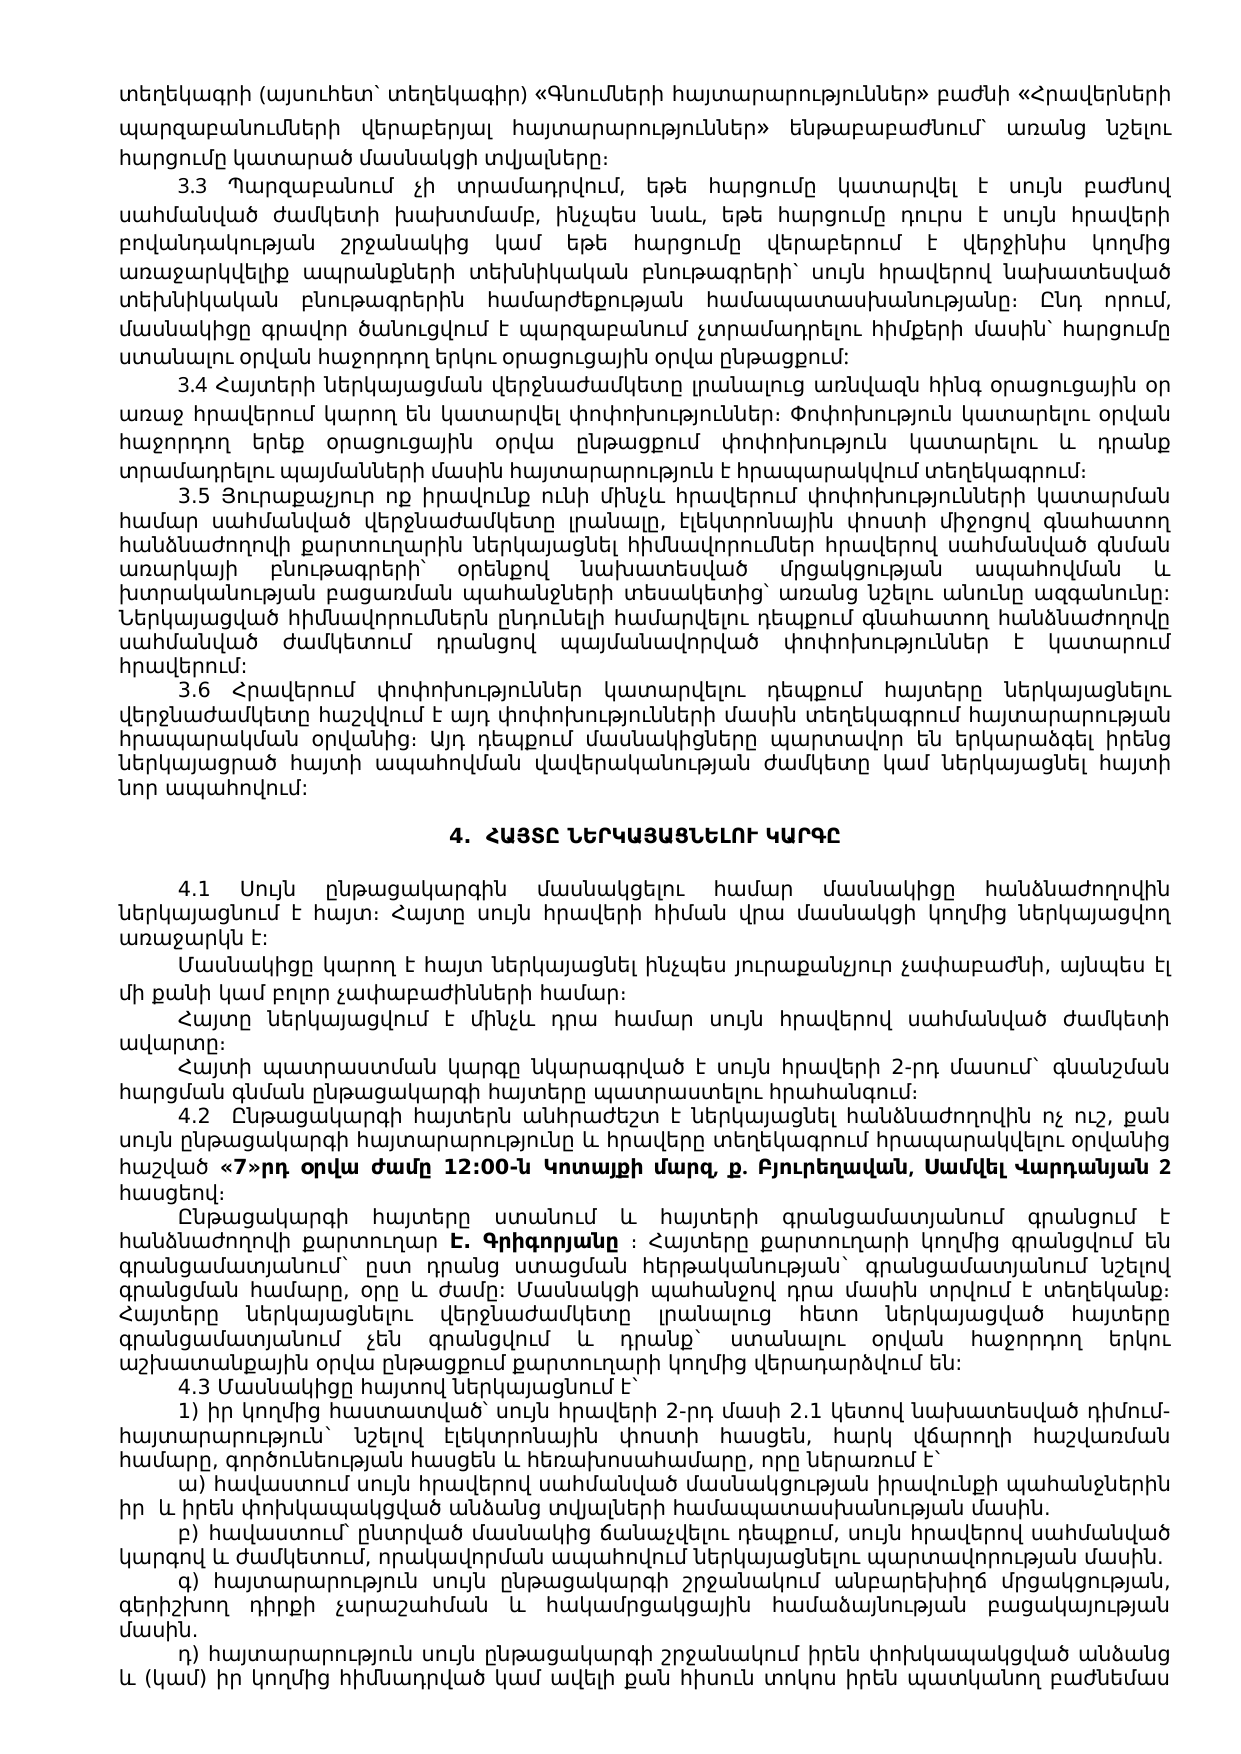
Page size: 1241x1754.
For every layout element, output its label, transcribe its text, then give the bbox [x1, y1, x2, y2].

text բ) հավաստում՝ ընտրված մասնակից ճանաչվելու դեպքում, սույն հրավերով սահմանված կարգով և ժամկետում, որակավորման ապահովում ներկայացնելու պարտավորության մասին. [118, 1521, 1171, 1569]
text Հայտը ներկայացվում է մինչև դրա համար սույն հրավերով սահմանված ժամկետի ավարտը։ [118, 1007, 1171, 1055]
text 3.5 Յուրաքաչյուր ոք իրավունք ունի մինչև հրավերում փոփոխությունների կատարման համար սահմանված վերջնաժամկետը լրանալը, էլեկտրոնային փոստի միջոցով գնահատող հանձնաժողովի քարտուղարին ներկայացնել հիմնավորումներ հրավերով սահմանված գնման առարկայի բնութագրերի՝ օրենքով նախատեսված մրցակցության ապահովման և խտրականության բացառման պահանջների տեսակետից՝ առանց նշելու անունը ազգանունը: Ներկայացված հիմնավորումներն ընդունելի համարվելու դեպքում գնահատող հանձնաժողովը սահմանված ժամկետում դրանցով պայմանավորված փոփոխություններ է կատարում հրավերում: [118, 484, 1171, 678]
text ա) հավաստում սույն հրավերով սահմանված մասնակցության իրավունքի պահանջներին իր և իրեն փոխկապակցված անձանց տվյալների համապատասխանության մասին. [118, 1472, 1171, 1521]
text 4.1 Սույն ընթացակարգին մասնակցելու համար մասնակիցը հանձնաժողովին ներկայացնում է հայտ։ Հայտը սույն հրավերի հիման վրա մասնակցի կողմից ներկայացվող առաջարկն է: [118, 877, 1171, 950]
text Ընթացակարգի հայտերը ստանում և հայտերի գրանցամատյանում գրանցում է հանձնաժողովի քարտուղար Է. Գրիգորյանը ։ Հայտերը քարտուղարի կողմից գրանցվում են գրանցամատյանում` ըստ դրանց ստացման հերթականության` գրանցամատյանում նշելով գրանցման համարը, օրը և ժամը: Մասնակցի պահանջով դրա մասին տրվում է տեղեկանք։ Հայտերը ներկայացնելու վերջնաժամկետը լրանալուց հետո ներկայացված հայտերը գրանցամատյանում չեն գրանցվում և դրանք` ստանալու օրվան հաջորդող երկու աշխատանքային օրվա ընթացքում քարտուղարի կողմից վերադարձվում են: [118, 1205, 1171, 1375]
text 3.6 Հրավերում փոփոխություններ կատարվելու դեպքում հայտերը ներկայացնելու վերջնաժամկետը հաշվվում է այդ փոփոխությունների մասին տեղեկագրում հայտարարության հրապարակման օրվանից։ Այդ դեպքում մասնակիցները պարտավոր են երկարաձգել իրենց ներկայացրած հայտի ապահովման վավերականության ժամկետը կամ ներկայացնել հայտի նոր ապահովում: [118, 678, 1171, 800]
text 4.2 Ընթացակարգի հայտերն անհրաժեշտ է ներկայացնել հանձնաժողովին ոչ ուշ, քան սույն ընթացակարգի հայտարարությունը և հրավերը տեղեկագրում հրապարակվելու օրվանից հաշված «7»րդ օրվա ժամը 12:00-ն Կոտայքի մարզ, ք. Բյուրեղավան, Սամվել Վարդանյան 2 հասցեով։ [118, 1104, 1171, 1205]
text Հայտի պատրաստման կարգը նկարագրված է սույն հրավերի 2-րդ մասում` գնանշման հարցման գնման ընթացակարգի հայտերը պատրաստելու հրահանգում։ [118, 1055, 1171, 1104]
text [118, 75, 1171, 172]
text 4. ՀԱՅՏԸ ՆԵՐԿԱՅԱՑՆԵԼՈՒ ԿԱՐԳԸ [118, 824, 1171, 848]
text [118, 1642, 1171, 1691]
text 1) իր կողմից հաստատված՝ սույն հրավերի 2-րդ մասի 2.1 կետով նախատեսված դիմում-հայտարարություն` նշելով էլեկտրոնային փոստի հասցեն, հարկ վճարողի հաշվառման համարը, գործունեության հասցեն և հեռախոսահամարը, որը ներառում է` [118, 1399, 1171, 1472]
text Մասնակիցը կարող է հայտ ներկայացնել ինչպես յուրաքանչյուր չափաբաժնի, այնպես էլ մի քանի կամ բոլոր չափաբաժինների համար։ [118, 950, 1171, 1007]
text 3.3 Պարզաբանում չի տրամադրվում, եթե հարցումը կատարվել է սույն բաժնով սահմանված ժամկետի խախտմամբ, ինչպես նաև, եթե հարցումը դուրս է սույն հրավերի բովանդակության շրջանակից կամ եթե հարցումը վերաբերում է վերջինիս կողմից առաջարկվելիք ապրանքների տեխնիկական բնութագրերի` սույն հրավերով նախատեսված տեխնիկական բնութագրերին համարժեքության համապատասխանությանը։ Ընդ որում, մասնակիցը գրավոր ծանուցվում է պարզաբանում չտրամադրելու հիմքերի մասին` հարցումը ստանալու օրվան հաջորդող երկու օրացուցային օրվա ընթացքում: [118, 172, 1171, 371]
text 4.3 Մասնակիցը հայտով ներկայացնում է` [118, 1375, 1171, 1399]
text գ) հայտարարություն սույն ընթացակարգի շրջանակում անբարեխիղճ մրցակցության, գերիշխող դիրքի չարաշահման և հակամրցակցային համաձայնության բացակայության մասին. [118, 1569, 1171, 1642]
text 3.4 Հայտերի ներկայացման վերջնաժամկետը լրանալուց առնվազն հինգ օրացուցային օր առաջ հրավերում կարող են կատարվել փոփոխություններ։ Փոփոխություն կատարելու օրվան հաջորդող երեք օրացուցային օրվա ընթացքում փոփոխություն կատարելու և դրանք տրամադրելու պայմանների մասին հայտարարություն է հրապարակվում տեղեկագրում։ [118, 371, 1171, 484]
